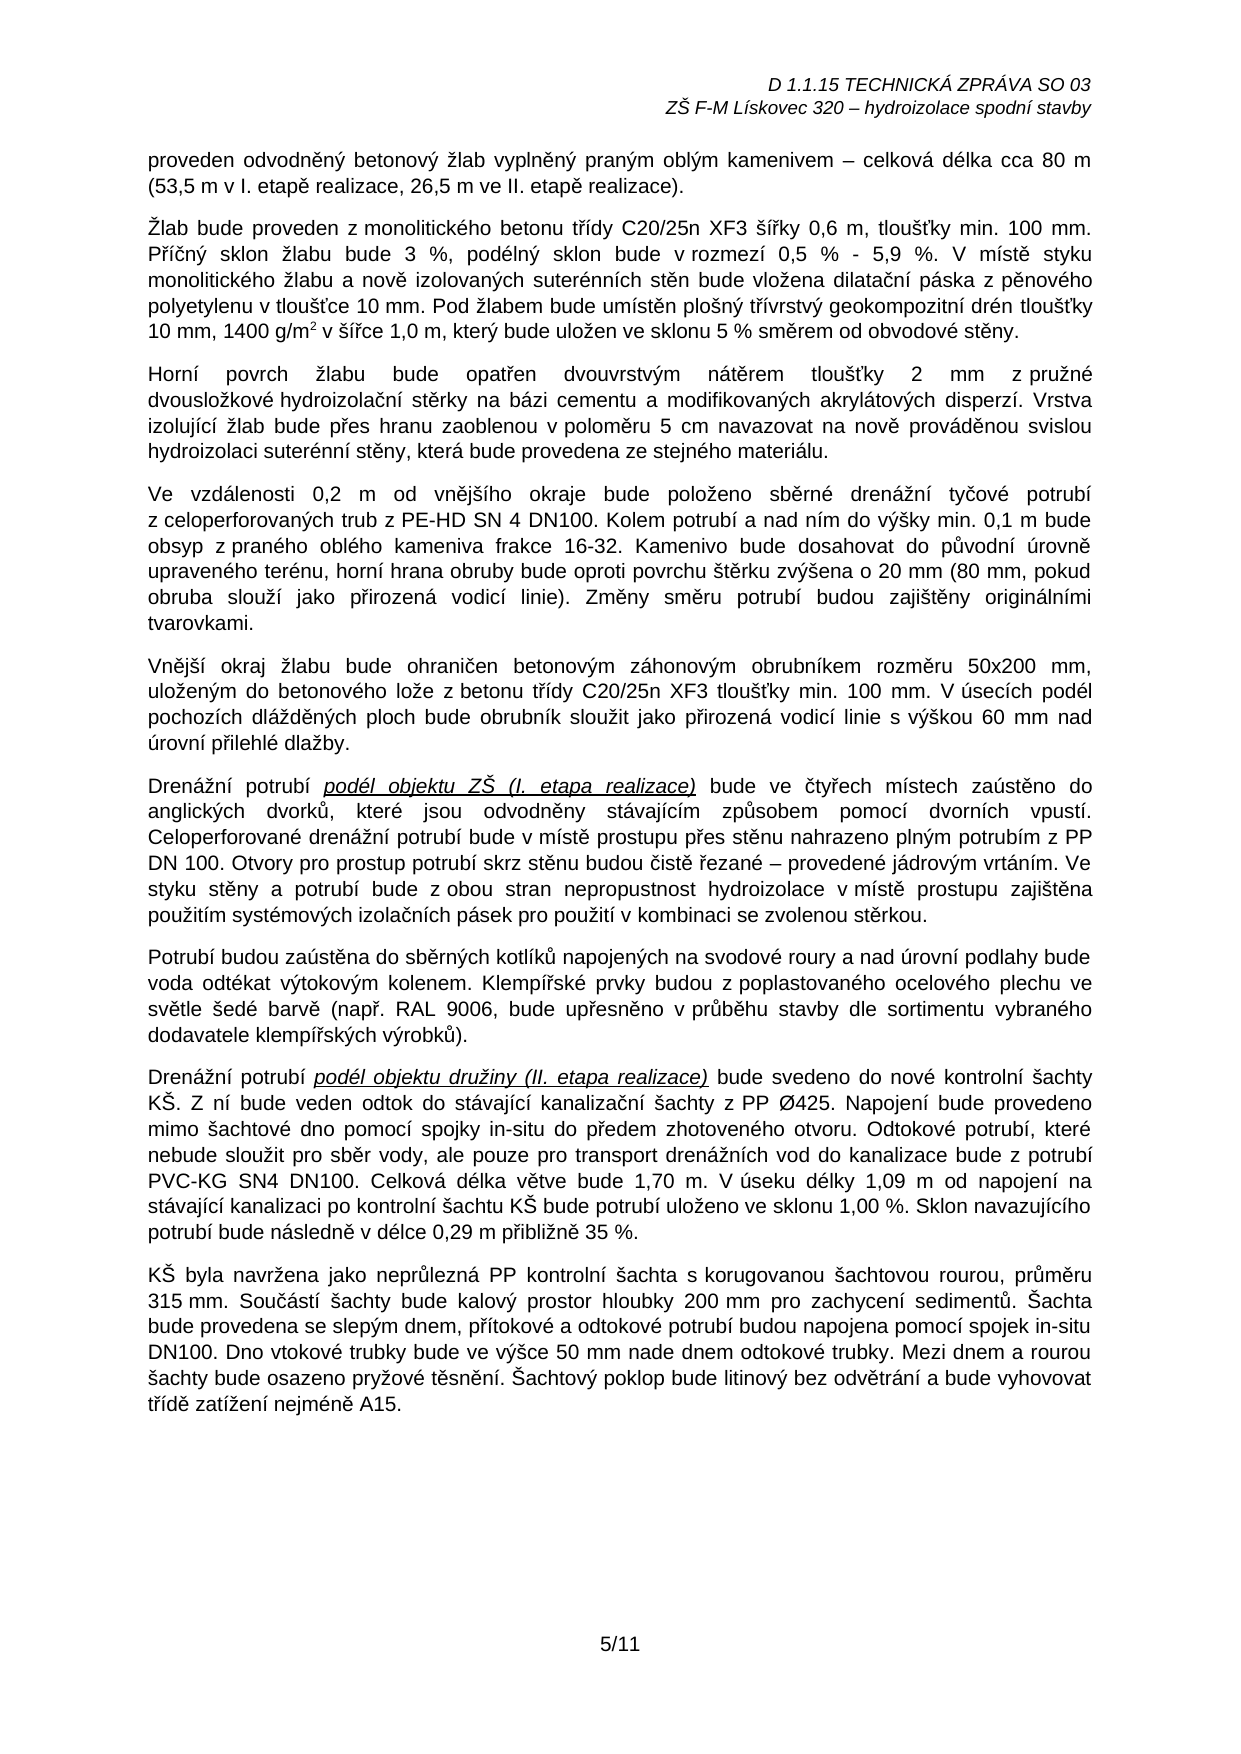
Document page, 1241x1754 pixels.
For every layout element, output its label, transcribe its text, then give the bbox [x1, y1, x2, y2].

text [148, 148, 1093, 197]
text Ve vzdálenosti 0,2 m od vnějšího okraje bude položeno sběrné drenážní tyčové potrubí z celoperforovaných trub z PE-HD SN 4 DN100. Kolem potrubí a nad ním do výšky min. 0,1 m bude obsyp z praného oblého kameniva frakce 16-32. Kamenivo bude dosahovat do původní úrovně upraveného terénu, horní hrana obruby bude oproti povrchu štěrku zvýšena o 20 mm (80 mm, pokud obruba slouží jako přirozená vodicí linie). Změny směru potrubí budou zajištěny originálními tvarovkami. [148, 482, 1093, 635]
text Drenážní potrubí podél objektu ZŠ (I. etapa realizace) bude ve čtyřech místech zaústěno do anglických dvorků, které jsou odvodněny stávajícím způsobem pomocí dvorních vpustí. Celoperforované drenážní potrubí bude v místě prostupu přes stěnu nahrazeno plným potrubím z PP DN 100. Otvory pro prostup potrubí skrz stěnu budou čistě řezané – provedené jádrovým vrtáním. Ve styku stěny a potrubí bude z obou stran nepropustnost hydroizolace v místě prostupu zajištěna použitím systémových izolačních pásek pro použití v kombinaci se zvolenou stěrkou. [148, 773, 1093, 927]
text Potrubí budou zaústěna do sběrných kotlíků napojených na svodové roury a nad úrovní podlahy bude voda odtékat výtokovým kolenem. Klempířské prvky budou z poplastovaného ocelového plechu ve světle šedé barvě (např. RAL 9006, bude upřesněno v průběhu stavby dle sortimentu vybraného dodavatele klempířských výrobků). [148, 945, 1093, 1047]
text Žlab bude proveden z monolitického betonu třídy C20/25n XF3 šířky 0,6 m, tloušťky min. 100 mm. Příčný sklon žlabu bude 3 %, podélný sklon bude v rozmezí 0,5 % - 5,9 %. V místě styku monolitického žlabu a nově izolovaných suterénních stěn bude vložena dilatační páska z pěnového polyetylenu v tloušťce 10 mm. Pod žlabem bude umístěn plošný třívrstvý geokompozitní drén tloušťky 10 mm, 1400 g/m2 v šířce 1,0 m, který bude uložen ve sklonu 5 % směrem od obvodové stěny. [148, 216, 1093, 343]
text Vnější okraj žlabu bude ohraničen betonovým záhonovým obrubníkem rozměru 50x200 mm, uloženým do betonového lože z betonu třídy C20/25n XF3 tloušťky min. 100 mm. V úsecích podél pochozích dlážděných ploch bude obrubník sloužit jako přirozená vodicí linie s výškou 60 mm nad úrovní přilehlé dlažby. [148, 653, 1093, 755]
text Drenážní potrubí podél objektu družiny (II. etapa realizace) bude svedeno do nové kontrolní šachty KŠ. Z ní bude veden odtok do stávající kanalizační šachty z PP Ø425. Napojení bude provedeno mimo šachtové dno pomocí spojky in-situ do předem zhotoveného otvoru. Odtokové potrubí, které nebude sloužit pro sběr vody, ale pouze pro transport drenážních vod do kanalizace bude z potrubí PVC-KG SN4 DN100. Celková délka větve bude 1,70 m. V úseku délky 1,09 m od napojení na stávající kanalizaci po kontrolní šachtu KŠ bude potrubí uloženo ve sklonu 1,00 %. Sklon navazujícího potrubí bude následně v délce 0,29 m přibližně 35 %. [148, 1065, 1093, 1244]
text Horní povrch žlabu bude opatřen dvouvrstvým nátěrem tloušťky 2 mm z pružné dvousložkové hydroizolační stěrky na bázi cementu a modifikovaných akrylátových disperzí. Vrstva izolující žlab bude přes hranu zaoblenou v poloměru 5 cm navazovat na nově prováděnou svislou hydroizolaci suterénní stěny, která bude provedena ze stejného materiálu. [148, 362, 1093, 463]
text KŠ byla navržena jako neprůlezná PP kontrolní šachta s korugovanou šachtovou rourou, průměru 315 mm. Součástí šachty bude kalový prostor hloubky 200 mm pro zachycení sedimentů. Šachta bude provedena se slepým dnem, přítokové a odtokové potrubí budou napojena pomocí spojek in-situ DN100. Dno vtokové trubky bude ve výšce 50 mm nade dnem odtokové trubky. Mezi dnem a rourou šachty bude osazeno pryžové těsnění. Šachtový poklop bude litinový bez odvětrání a bude vyhovovat třídě zatížení nejméně A15. [148, 1263, 1093, 1416]
